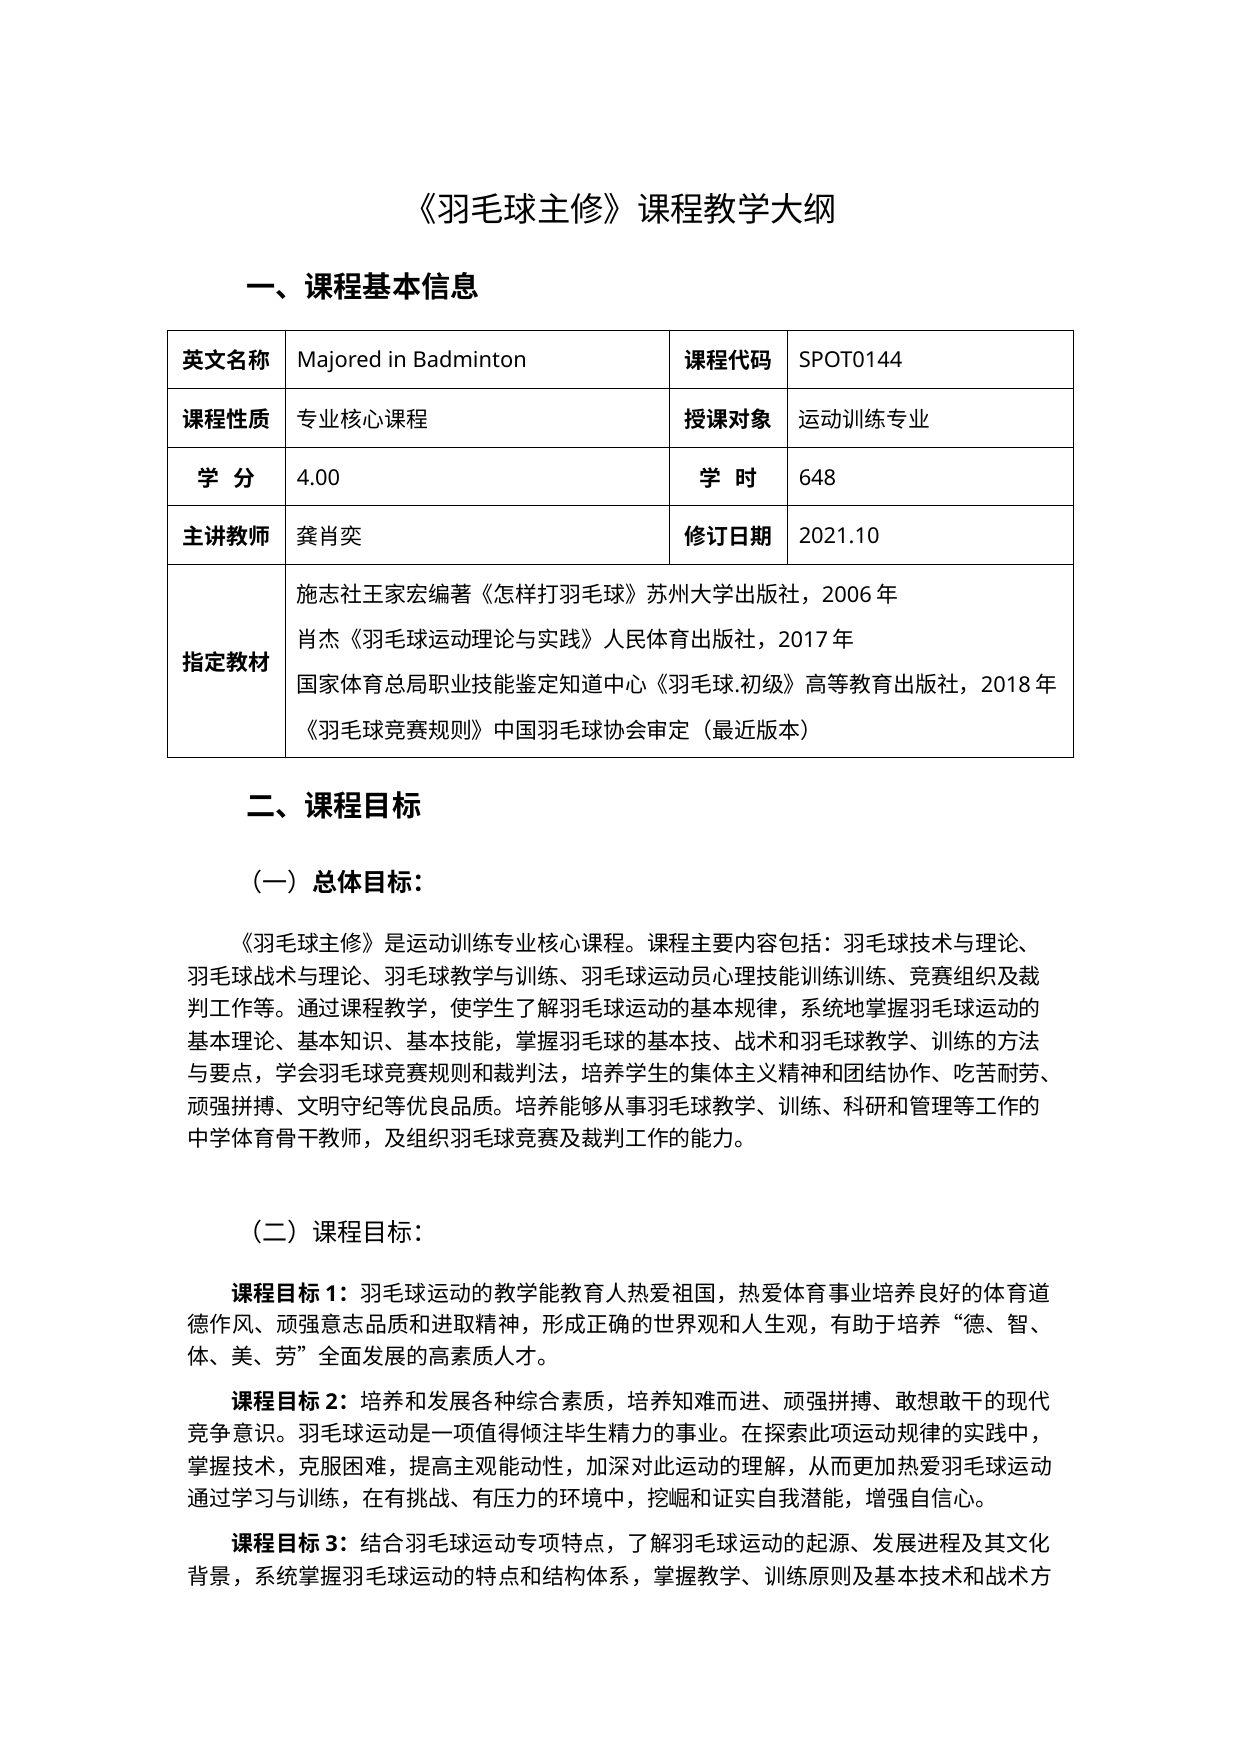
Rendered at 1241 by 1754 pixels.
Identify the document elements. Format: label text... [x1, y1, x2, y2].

table_cell 修订日期 [670, 506, 787, 564]
table_cell 648 [788, 448, 1073, 505]
text 课程目标1：羽毛球运动的教学能教育人热爱祖国，热爱体育事业培养良好的体育道德作风、顽强意志品质和进取精神，形成正确的世界观和人生观，有助于培养“德、智、体、美、劳”全面发展的高素质人才。 [187, 1276, 1053, 1371]
table_cell 学 分 [168, 448, 285, 505]
text 《羽毛球主修》课程教学大纲 [187, 174, 1053, 239]
table_cell 龚肖奕 [286, 506, 669, 564]
table_cell 授课对象 [670, 389, 787, 447]
text 二、课程目标 [187, 771, 1053, 836]
text 一、课程基本信息 [187, 252, 1053, 317]
table_cell 4.00 [286, 448, 669, 505]
table_header Majored in Badminton [286, 331, 669, 388]
table_header 英文名称 [168, 331, 285, 388]
table_header 课程代码 [670, 331, 787, 388]
table_header SPOT0144 [788, 331, 1073, 388]
text 课程目标2：培养和发展各种综合素质，培养知难而进、顽强拼搏、敢想敢干的现代竞争意识。羽毛球运动是一项值得倾注毕生精力的事业。在探索此项运动规律的实践中，掌握技术，克服困难，提高主观能动性，加深对此运动的理解，从而更加热爱羽毛球运动。通过学习与训练，在有挑战、有压力的环境中，挖崛和证实自我潜能，增强自信心。 [187, 1383, 1053, 1513]
table_cell 施志社王家宏编著《怎样打羽毛球》苏州大学出版社，2006年 肖杰《羽毛球运动理论与实践》人民体育出版社，2017年 国家体育总局职业技能鉴定知道中心《羽毛球.初级》高等教育出版社，2018年 《羽毛球竞赛规则》中国羽毛球协会审定（最近版本） [286, 565, 1073, 757]
text （一）总体目标： [187, 848, 1053, 913]
table_cell 课程性质 [168, 389, 285, 447]
table_cell 指定教材 [168, 565, 285, 757]
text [187, 1526, 1053, 1591]
text 《羽毛球主修》是运动训练专业核心课程。课程主要内容包括：羽毛球技术与理论、羽毛球战术与理论、羽毛球教学与训练、羽毛球运动员心理技能训练训练、竞赛组织及裁判工作等。通过课程教学，使学生了解羽毛球运动的基本规律，系统地掌握羽毛球运动的基本理论、基本知识、基本技能，掌握羽毛球的基本技、战术和羽毛球教学、训练的方法与要点，学会羽毛球竞赛规则和裁判法，培养学生的集体主义精神和团结协作、吃苦耐劳、顽强拼搏、文明守纪等优良品质。培养能够从事羽毛球教学、训练、科研和管理等工作的中学体育骨干教师，及组织羽毛球竞赛及裁判工作的能力。 [187, 926, 1053, 1153]
table_cell 2021.10 [788, 506, 1073, 564]
table_cell 运动训练专业 [788, 389, 1073, 447]
table_cell 主讲教师 [168, 506, 285, 564]
text （二）课程目标： [187, 1198, 1053, 1263]
table_cell 专业核心课程 [286, 389, 669, 447]
table_cell 学 时 [670, 448, 787, 505]
